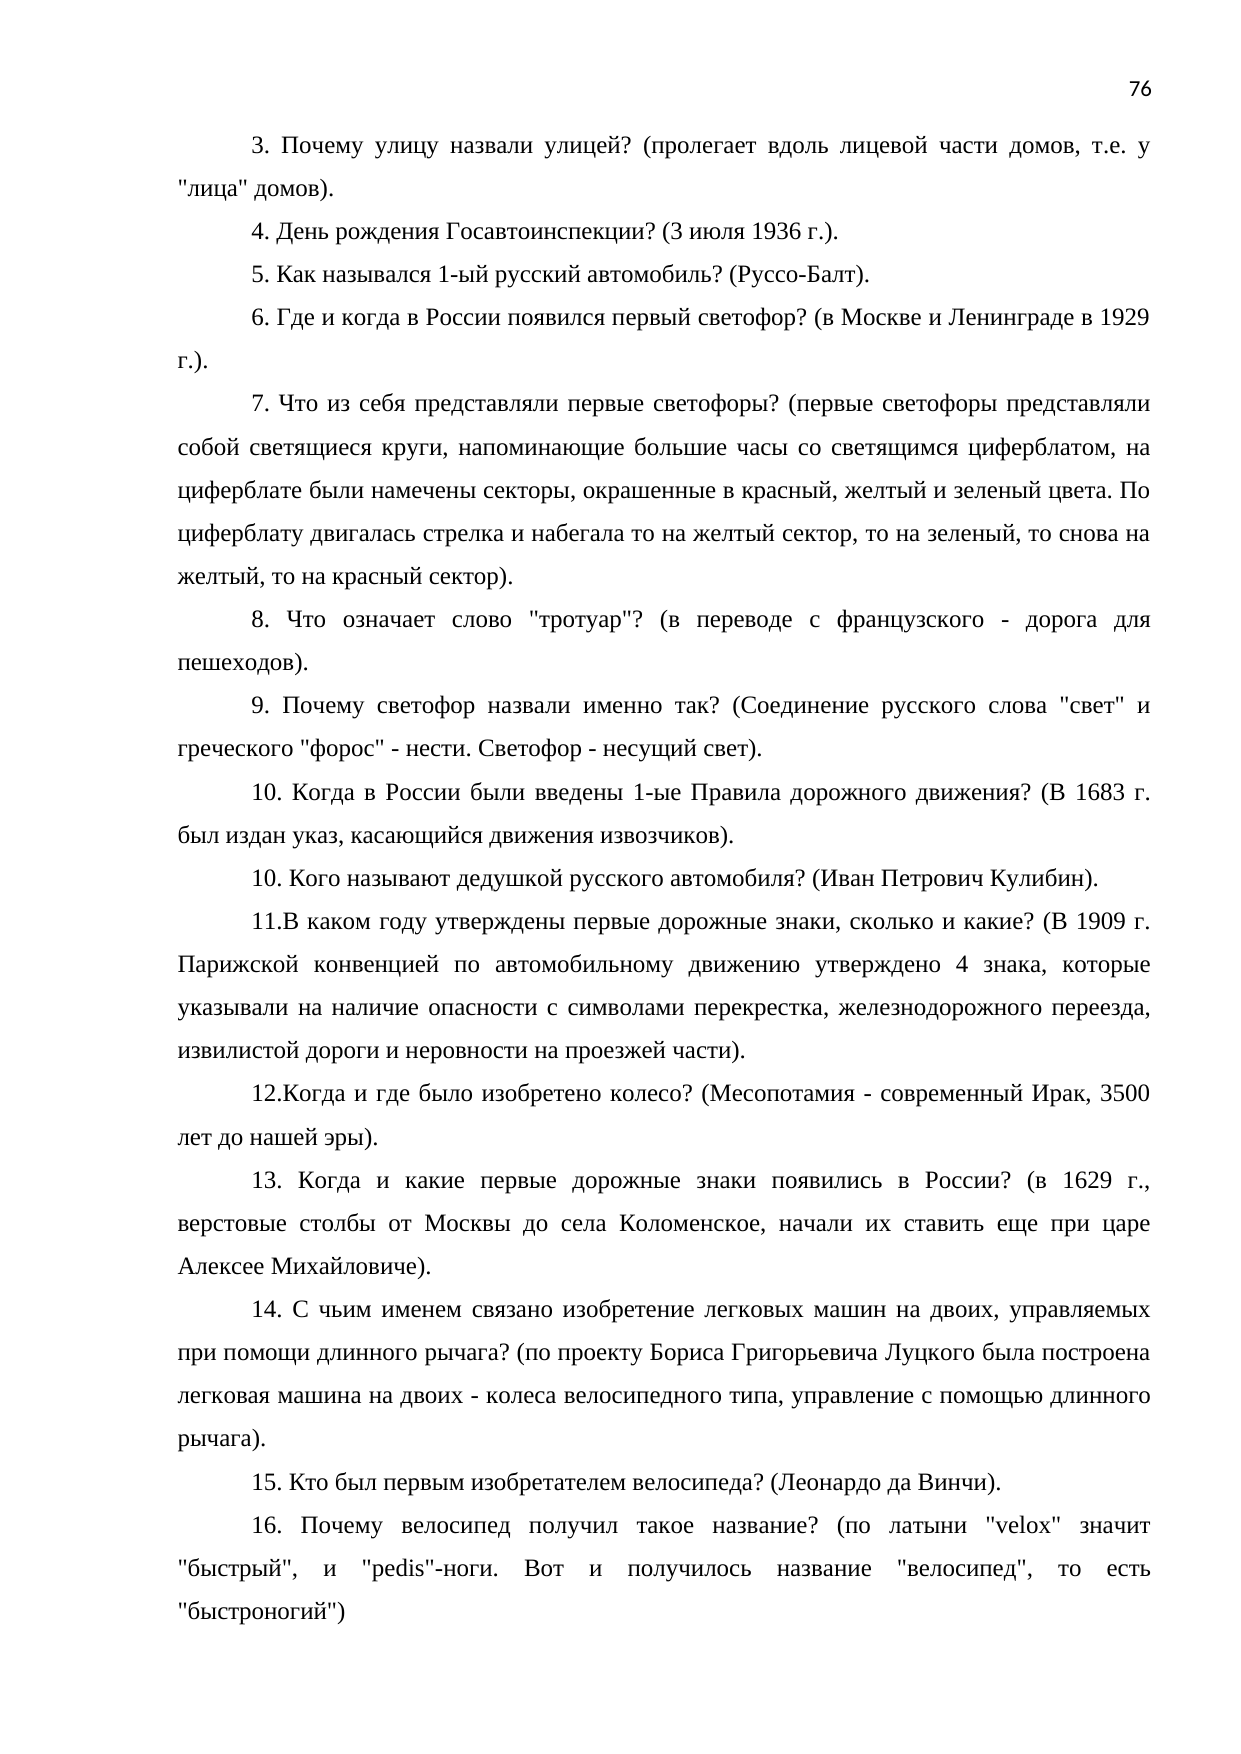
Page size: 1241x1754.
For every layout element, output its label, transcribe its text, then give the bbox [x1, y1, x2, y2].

text 6. Где и когда в России появился первый светофор? (в Москве и Ленинграде в .). [177, 302, 1152, 374]
text 11.В каком году утверждены первые дорожные знаки, сколько и какие? (В . Парижской конвенцией по автомобильному движению утверждено 4 знака, которые указывали на наличие опасности с символами перекрестка, железнодорожного переезда, извилистой дороги и неровности на проезжей части). [177, 906, 1152, 1064]
text 10. Кого называют дедушкой русского автомобиля? (Иван Петрович Кулибин). [177, 863, 1152, 892]
text 8. Что означает слово "тротуар"? (в переводе с французского - дорога для пешеходов). [177, 604, 1152, 676]
text 7. Что из себя представляли первые светофоры? (первые светофоры представляли собой светящиеся круги, напоминающие большие часы со светящимся циферблатом, на циферблате были намечены секторы, окрашенные в красный, желтый и зеленый цвета. По циферблату двигалась стрелка и набегала то на желтый сектор, то на зеленый, то снова на желтый, то на красный сектор). [177, 388, 1152, 590]
text 12.Когда и где было изобретено колесо? (Месопотамия - современный Ирак, 3500 лет до нашей эры). [177, 1078, 1152, 1150]
text 13. Когда и какие первые дорожные знаки появились в России? (в ., верстовые столбы от Москвы до села Коломенское, начали их ставить еще при царе Алексее Михайловиче). [177, 1165, 1152, 1280]
text 10. Когда в России были введены 1-ые Правила дорожного движения? (В . был издан указ, касающийся движения извозчиков). [177, 777, 1152, 848]
text 3. Почему улицу назвали улицей? (пролегает вдоль лицевой части домов, т.е. у "лица" домов). [177, 130, 1152, 202]
text 14. С чьим именем связано изобретение легковых машин на двоих, управляемых при помощи длинного рычага? (по проекту Бориса Григорьевича Луцкого была построена легковая машина на двоих - колеса велосипедного типа, управление с помощью длинного рычага). [177, 1294, 1152, 1452]
text 15. Кто был первым изобретателем велосипеда? (Леонардо да Винчи). [177, 1467, 1152, 1495]
text 9. Почему светофор назвали именно так? (Соединение русского слова "свет" и греческого "форос" - нести. Светофор - несущий свет). [177, 690, 1152, 762]
text 5. Как назывался 1-ый русский автомобиль? (Руссо-Балт). [177, 259, 1152, 288]
text 4. День рождения Госавтоинспекции? (3 июля .). [177, 216, 1152, 245]
text 16. Почему велосипед получил такое название? (по латыни "velox" значит "быстрый", и "pedis"-ноги. Вот и получилось название "велосипед", то есть "быстроногий") [177, 1510, 1152, 1625]
